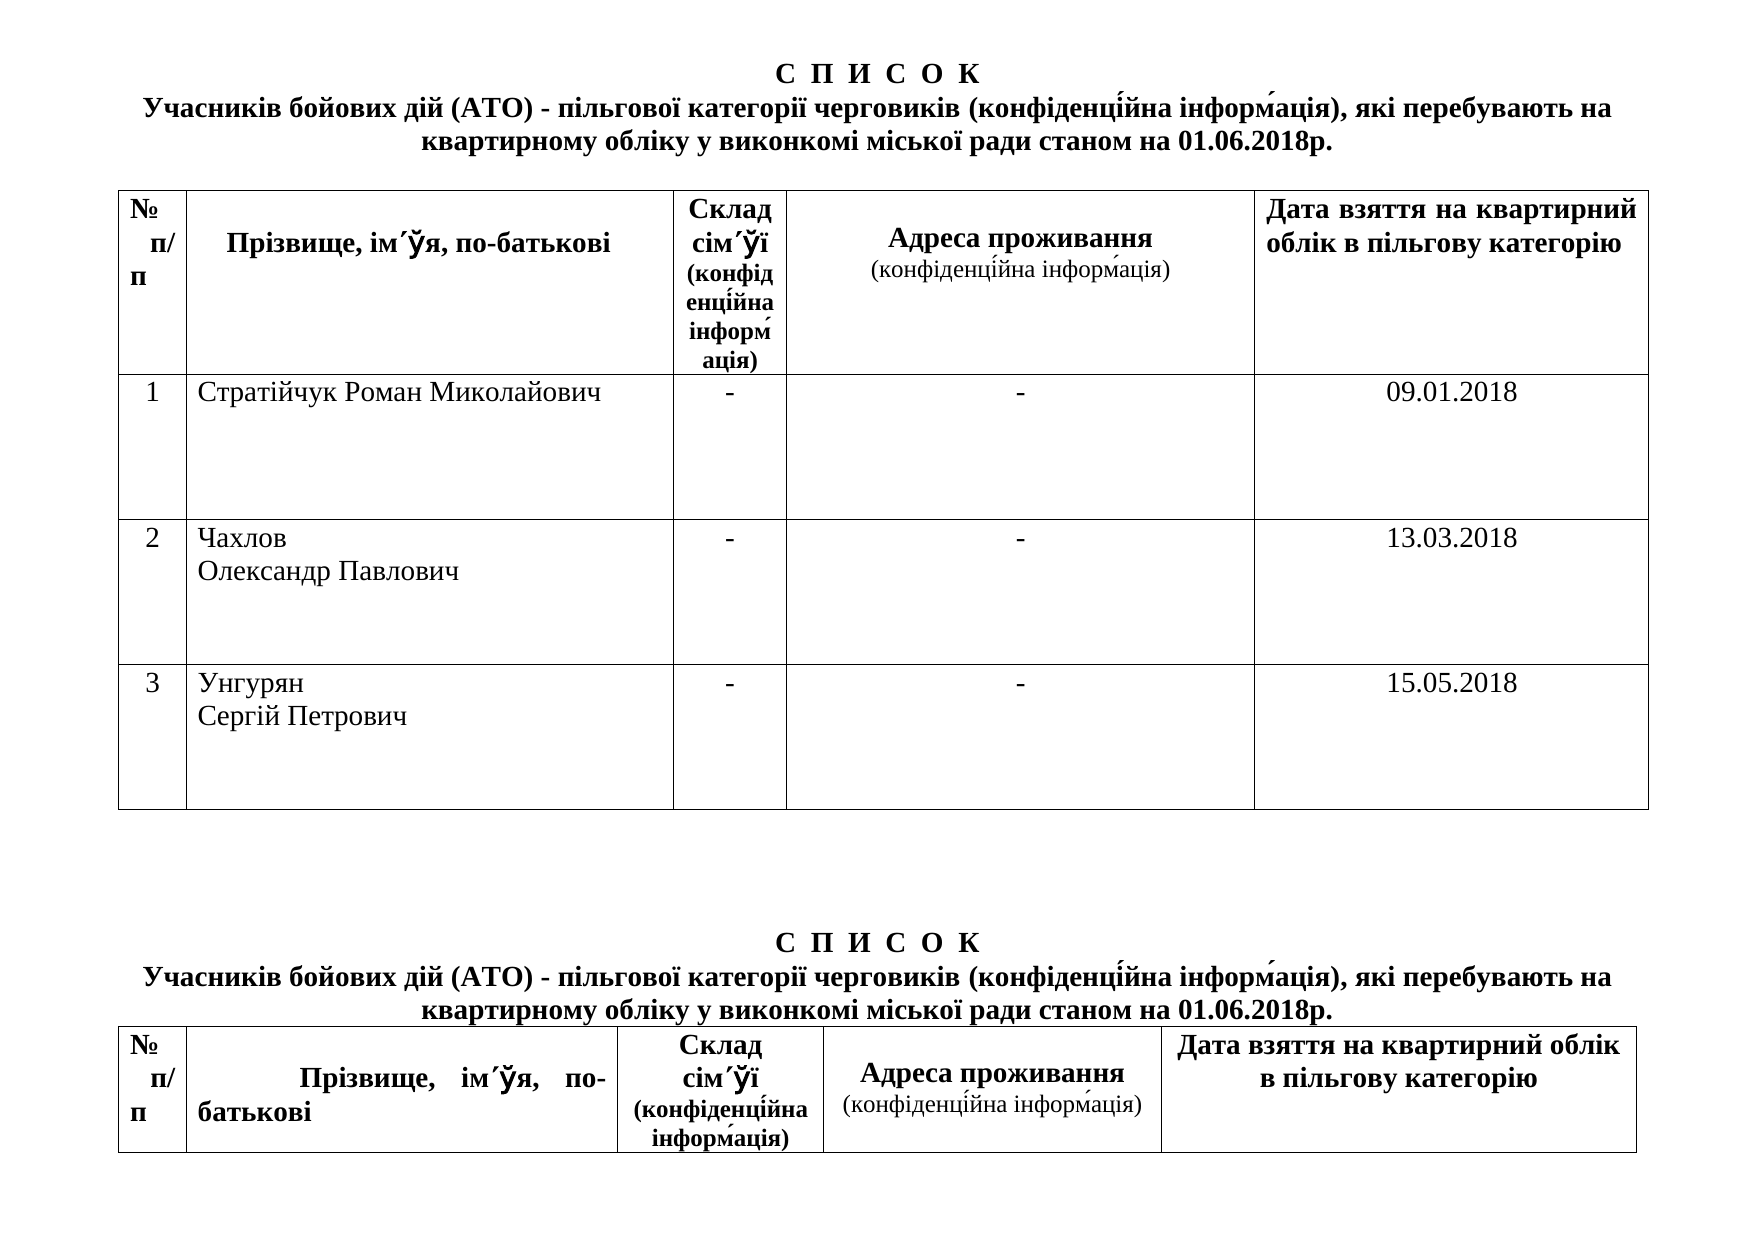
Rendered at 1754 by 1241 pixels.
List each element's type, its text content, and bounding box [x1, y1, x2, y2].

table_header Склад сімўї (конфіденці́йна інформ́ація) [618, 1027, 823, 1152]
table_cell Стратійчук Роман Миколайович [187, 375, 673, 519]
subtitle С П И С О К [118, 56, 1636, 90]
table_header Адреса проживання (конфіденці́йна інформ́ація) [824, 1027, 1161, 1152]
table_cell 2 [119, 520, 186, 664]
table_cell - [787, 375, 1254, 519]
table_cell - [674, 665, 786, 809]
table_cell - [787, 520, 1254, 664]
table_cell 15.05.2018 [1255, 665, 1648, 809]
table_header Адреса проживання (конфіденці́йна інформ́ація) [787, 191, 1254, 373]
table_header Дата взяття на квартирний облік в пільгову категорію [1255, 191, 1648, 373]
table_header № п/п [119, 191, 186, 373]
table_header Прізвище, імўя, по-батькові [187, 1027, 617, 1152]
subtitle С П И С О К [118, 925, 1636, 959]
table_header Дата взяття на квартирний облік в пільгову категорію [1162, 1027, 1636, 1152]
table_cell Унгурян Сергій Петрович [187, 665, 673, 809]
text Учасників бойових дій (АТО) - пільгової категорії черговиків (конфіденці́йна інформ́ація), які перебувають на квартирному обліку у виконкомі міської ради станом на 01.06.2018р. [118, 90, 1636, 157]
table_cell - [787, 665, 1254, 809]
table_cell - [674, 375, 786, 519]
table_cell 1 [119, 375, 186, 519]
table_cell - [674, 520, 786, 664]
table_header Прізвище, імўя, по-батькові [187, 191, 673, 373]
table_cell 3 [119, 665, 186, 809]
table_cell Чахлов Олександр Павлович [187, 520, 673, 664]
table_cell 13.03.2018 [1255, 520, 1648, 664]
text Учасників бойових дій (АТО) - пільгової категорії черговиків (конфіденці́йна інформ́ація), які перебувають на квартирному обліку у виконкомі міської ради станом на 01.06.2018р. [118, 959, 1636, 1026]
table_cell 09.01.2018 [1255, 375, 1648, 519]
table_header Склад сімўї (конфіденці́йна інформ́ація) [674, 191, 786, 373]
table_header № п/п [119, 1027, 186, 1152]
